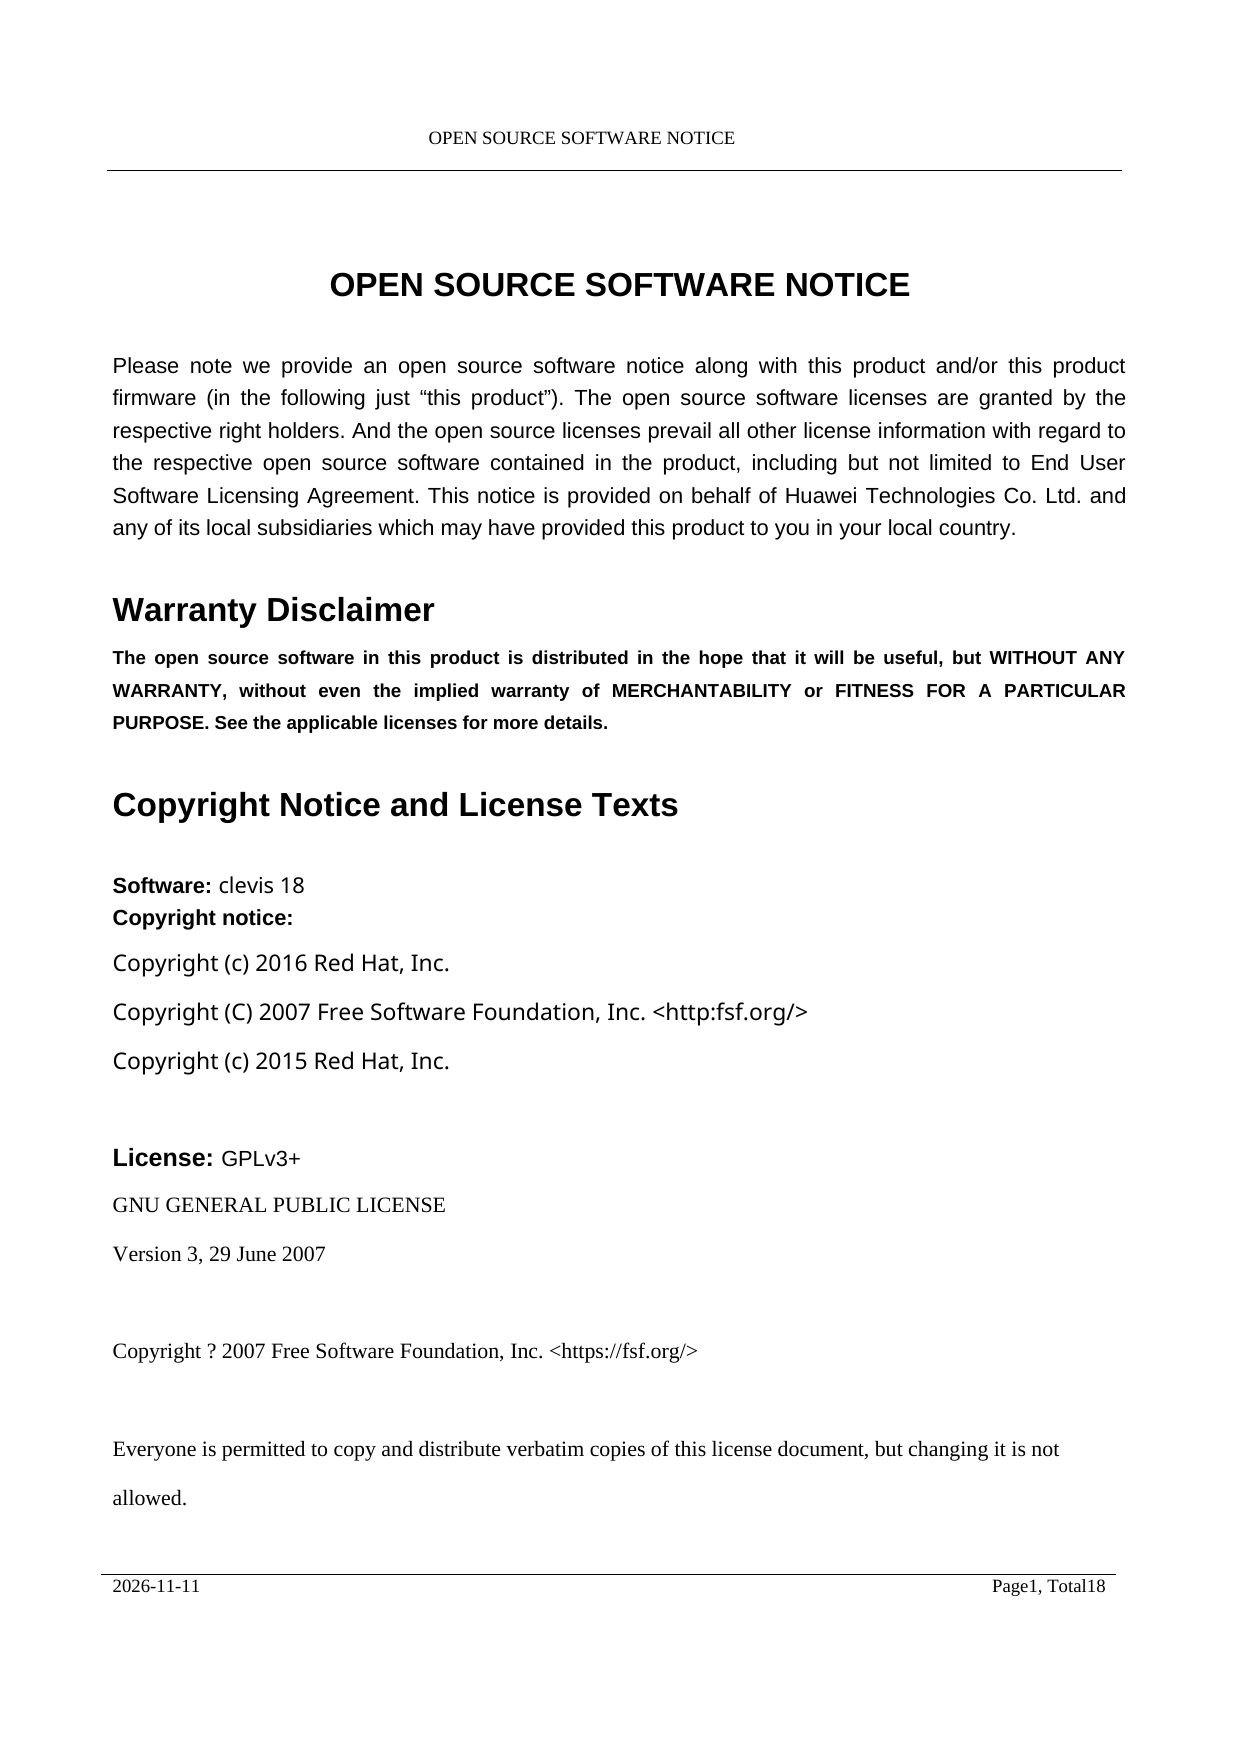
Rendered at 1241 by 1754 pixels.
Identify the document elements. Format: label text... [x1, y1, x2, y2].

text OPEN SOURCE SOFTWARE NOTICE [112, 251, 1128, 316]
text The open source software in this product is distributed in the hope that it will be useful, but WITHOUT ANY WARRANTY, without even the implied warranty of MERCHANTABILITY or FITNESS FOR A PARTICULAR PURPOSE. See the applicable licenses for more details. [112, 641, 1128, 739]
text Software: clevis 18 [112, 869, 1128, 901]
text Please note we provide an open source software notice along with this product and/or this product firmware (in the following just “this product”). The open source software licenses are granted by the respective right holders. And the open source licenses prevail all other license information with regard to the respective open source software contained in the product, including but not limited to End User Software Licensing Agreement. This notice is provided on behalf of Huawei Technologies Co. Ltd. and any of its local subsidiaries which may have provided this product to you in your local country. [112, 349, 1128, 544]
text Copyright Notice and License Texts [112, 771, 1128, 836]
text License: GPLv3+ [112, 1142, 1128, 1174]
text Warranty Disclaimer [112, 576, 1128, 641]
text Copyright notice: [112, 901, 1128, 934]
text Copyright (c) 2016 Red Hat, Inc. Copyright (C) 2007 Free Software Foundation, Inc. <http:fsf.org/> Copyright (c) 2015 Red Hat, Inc. [112, 947, 1128, 1125]
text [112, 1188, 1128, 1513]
